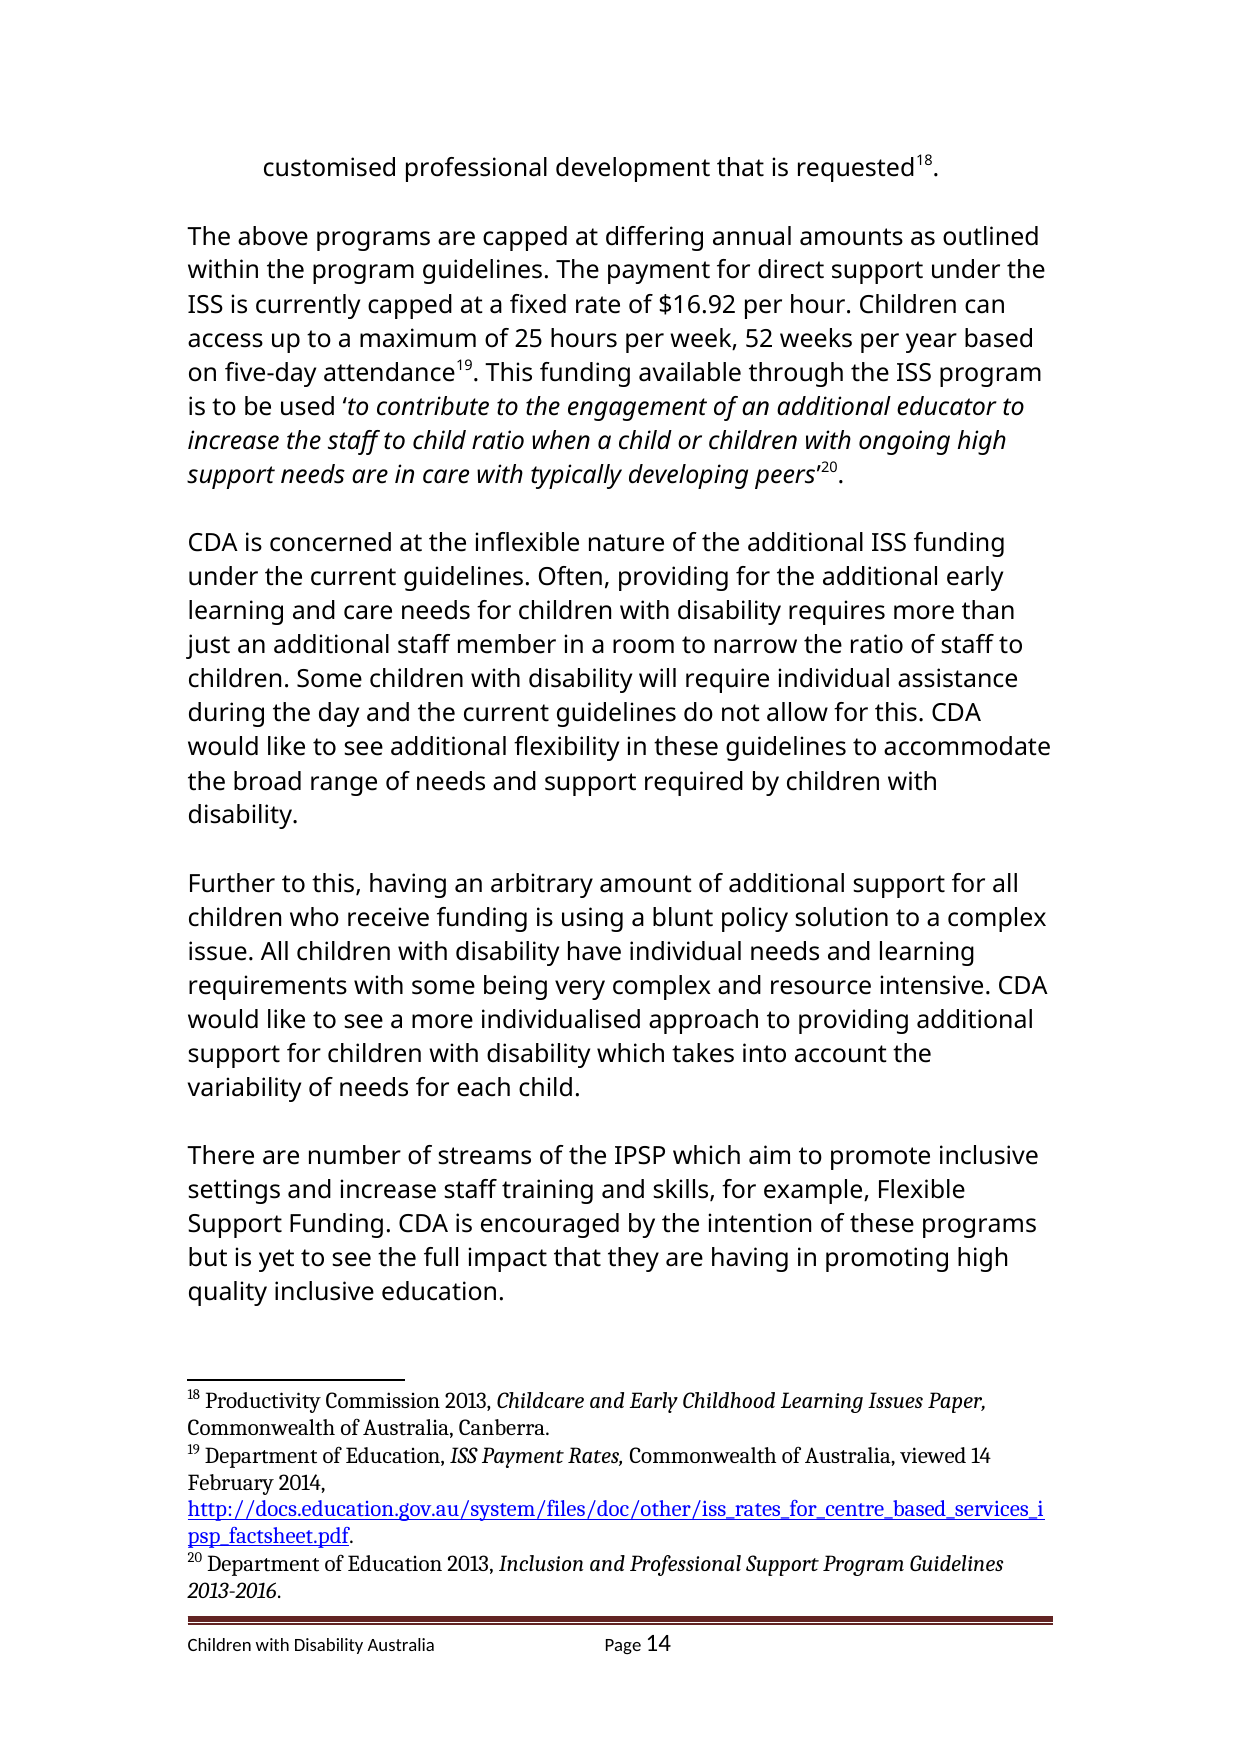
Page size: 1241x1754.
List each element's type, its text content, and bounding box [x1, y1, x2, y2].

text CDA is concerned at the inflexible nature of the additional ISS funding under the current guidelines. Often, providing for the additional early learning and care needs for children with disability requires more than just an additional staff member in a room to narrow the ratio of staff to children. Some children with disability will require individual assistance during the day and the current guidelines do not allow for this. CDA would like to see additional flexibility in these guidelines to accommodate the broad range of needs and support required by children with disability. [187, 525, 1053, 831]
text There are number of streams of the IPSP which aim to promote inclusive settings and increase staff training and skills, for example, Flexible Support Funding. CDA is encouraged by the intention of these programs but is yet to see the full impact that they are having in promoting high quality inclusive education. [187, 1138, 1053, 1308]
text Further to this, having an arbitrary amount of additional support for all children who receive funding is using a blunt policy solution to a complex issue. All children with disability have individual needs and learning requirements with some being very complex and resource intensive. CDA would like to see a more individualised approach to providing additional support for children with disability which takes into account the variability of needs for each child. [187, 865, 1053, 1104]
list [225, 150, 1053, 184]
text The above programs are capped at differing annual amounts as outlined within the program guidelines. The payment for direct support under the ISS is currently capped at a fixed rate of $16.92 per hour. Children can access up to a maximum of 25 hours per week, 52 weeks per year based on five-day attendance. This funding available through the ISS program is to be used ‘to contribute to the engagement of an additional educator to increase the staff to child ratio when a child or children with ongoing high support needs are in care with typically developing peers’. [187, 218, 1053, 491]
